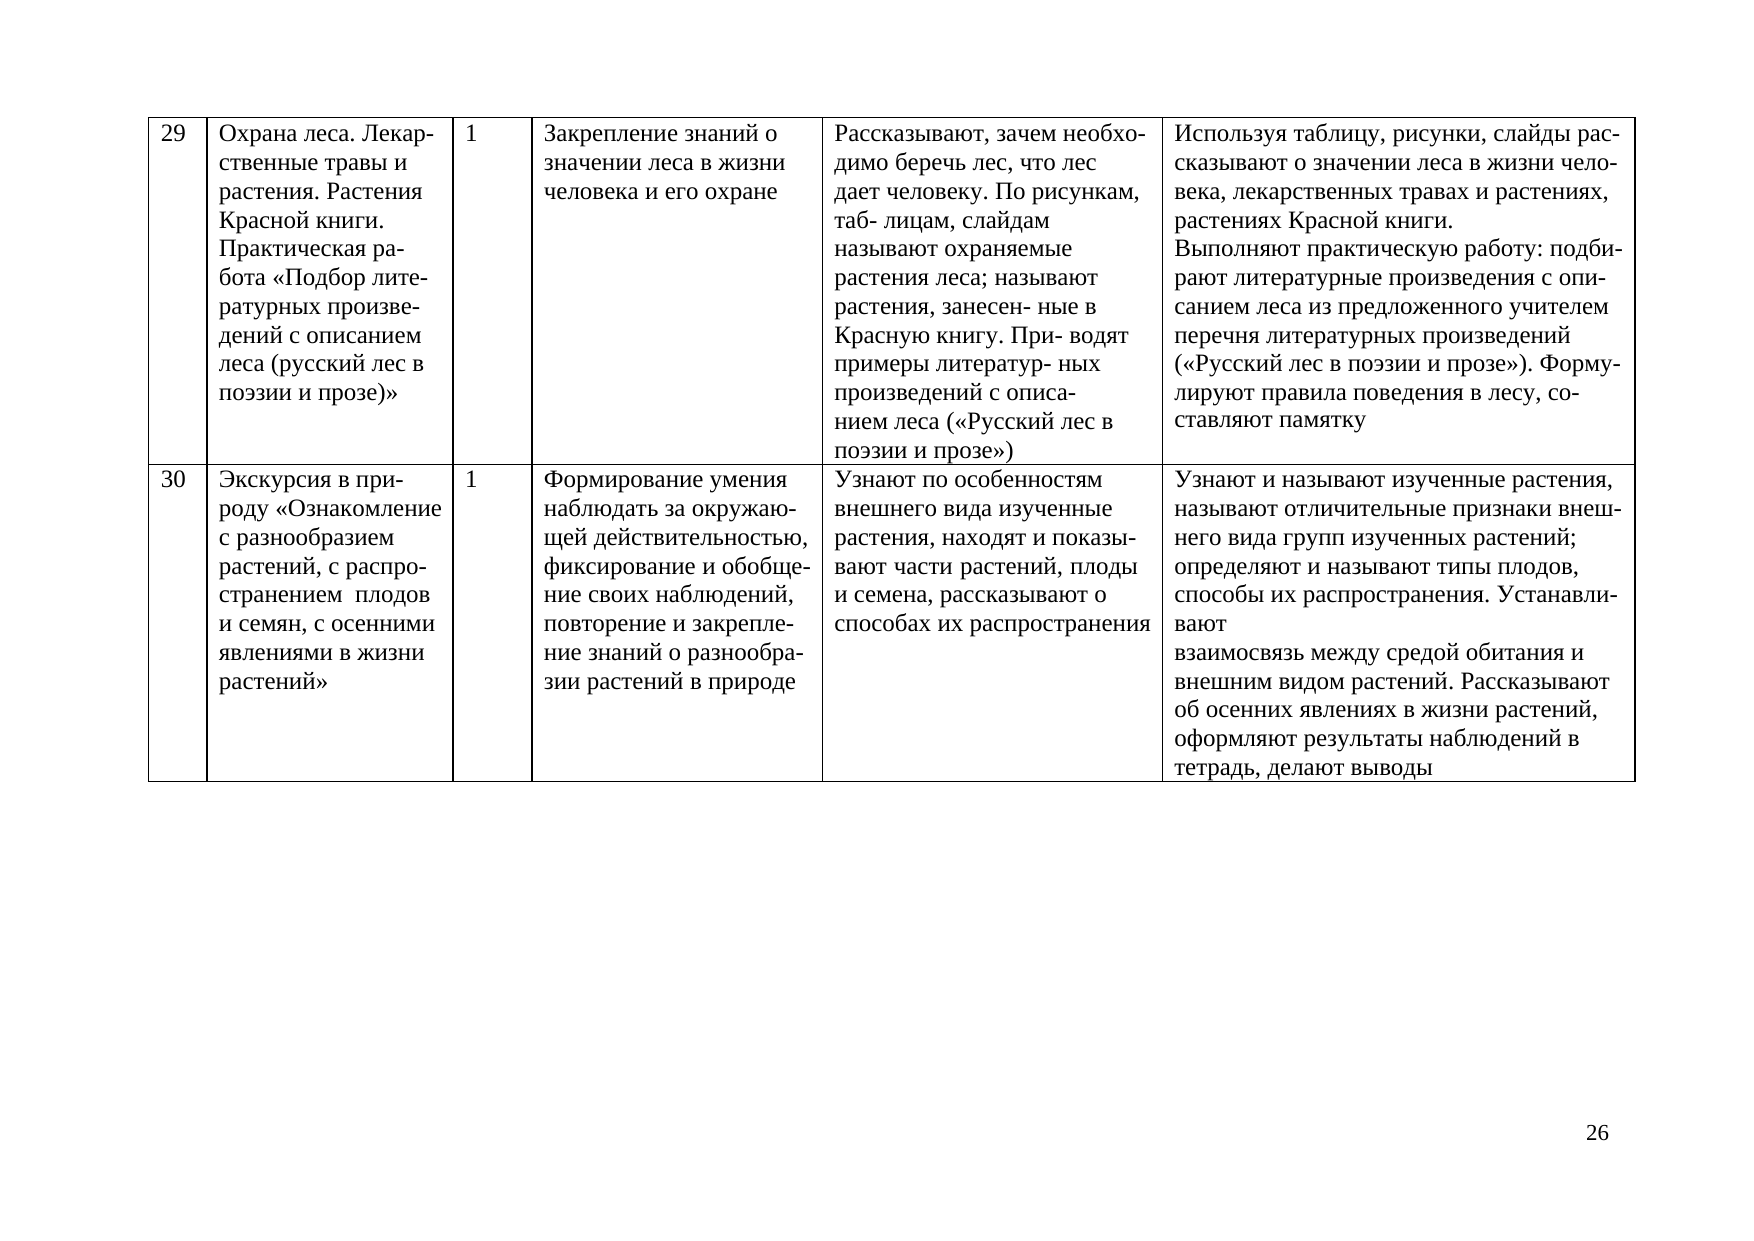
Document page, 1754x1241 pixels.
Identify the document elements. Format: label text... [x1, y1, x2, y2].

table_header Используя таблицу, рисунки, слайды рас- сказывают о значении леса в жизни чело- века, лекарственных травах и растениях, растениях Красной книги. Выполняют практическую работу: подби- рают литературные произведения с опи- санием леса из предложенного учителем перечня литературных произведений («Русский лес в поэзии и прозе»). Форму- лируют правила поведения в лесу, со- ставляют памятку [1163, 118, 1634, 463]
table_cell Экскурсия в при- роду «Ознакомление с разнообразием растений, с распро- странением плодов и семян, с осенними явлениями в жизни растений» [208, 465, 452, 781]
table_cell 30 [149, 465, 206, 781]
table_header 1 [454, 118, 531, 463]
table_header Охрана леса. Лекар- ственные травы и растения. Растения Красной книги. Практическая ра- бота «Подбор лите- ратурных произве- дений с описанием леса (русский лес в поэзии и прозе)» [208, 118, 452, 463]
table_cell Узнают по особенностям внешнего вида изученные растения, находят и показы- вают части растений, плоды и семена, рассказывают о способах их распространения [823, 465, 1162, 781]
table_cell Узнают и называют изученные растения, называют отличительные признаки внеш- него вида групп изученных растений; определяют и называют типы плодов, способы их распространения. Устанавли- вают взаимосвязь между средой обитания и внешним видом растений. Рассказывают об осенних явлениях в жизни растений, оформляют результаты наблюдений в тетрадь, делают выводы [1163, 465, 1634, 781]
table_header Закрепление знаний о значении леса в жизни человека и его охране [533, 118, 822, 463]
table_header 29 [149, 118, 206, 463]
table_cell 1 [454, 465, 531, 781]
table_header Рассказывают, зачем необхо- димо беречь лес, что лес дает человеку. По рисункам, таб- лицам, слайдам называют охраняемые растения леса; называют растения, занесен- ные в Красную книгу. При- водят примеры литератур- ных произведений с описа- нием леса («Русский лес в поэзии и прозе») [823, 118, 1162, 463]
table_cell Формирование умения наблюдать за окружаю- щей действительностью, фиксирование и обобще- ние своих наблюдений, повторение и закрепле- ние знаний о разнообра- зии растений в природе [533, 465, 822, 781]
